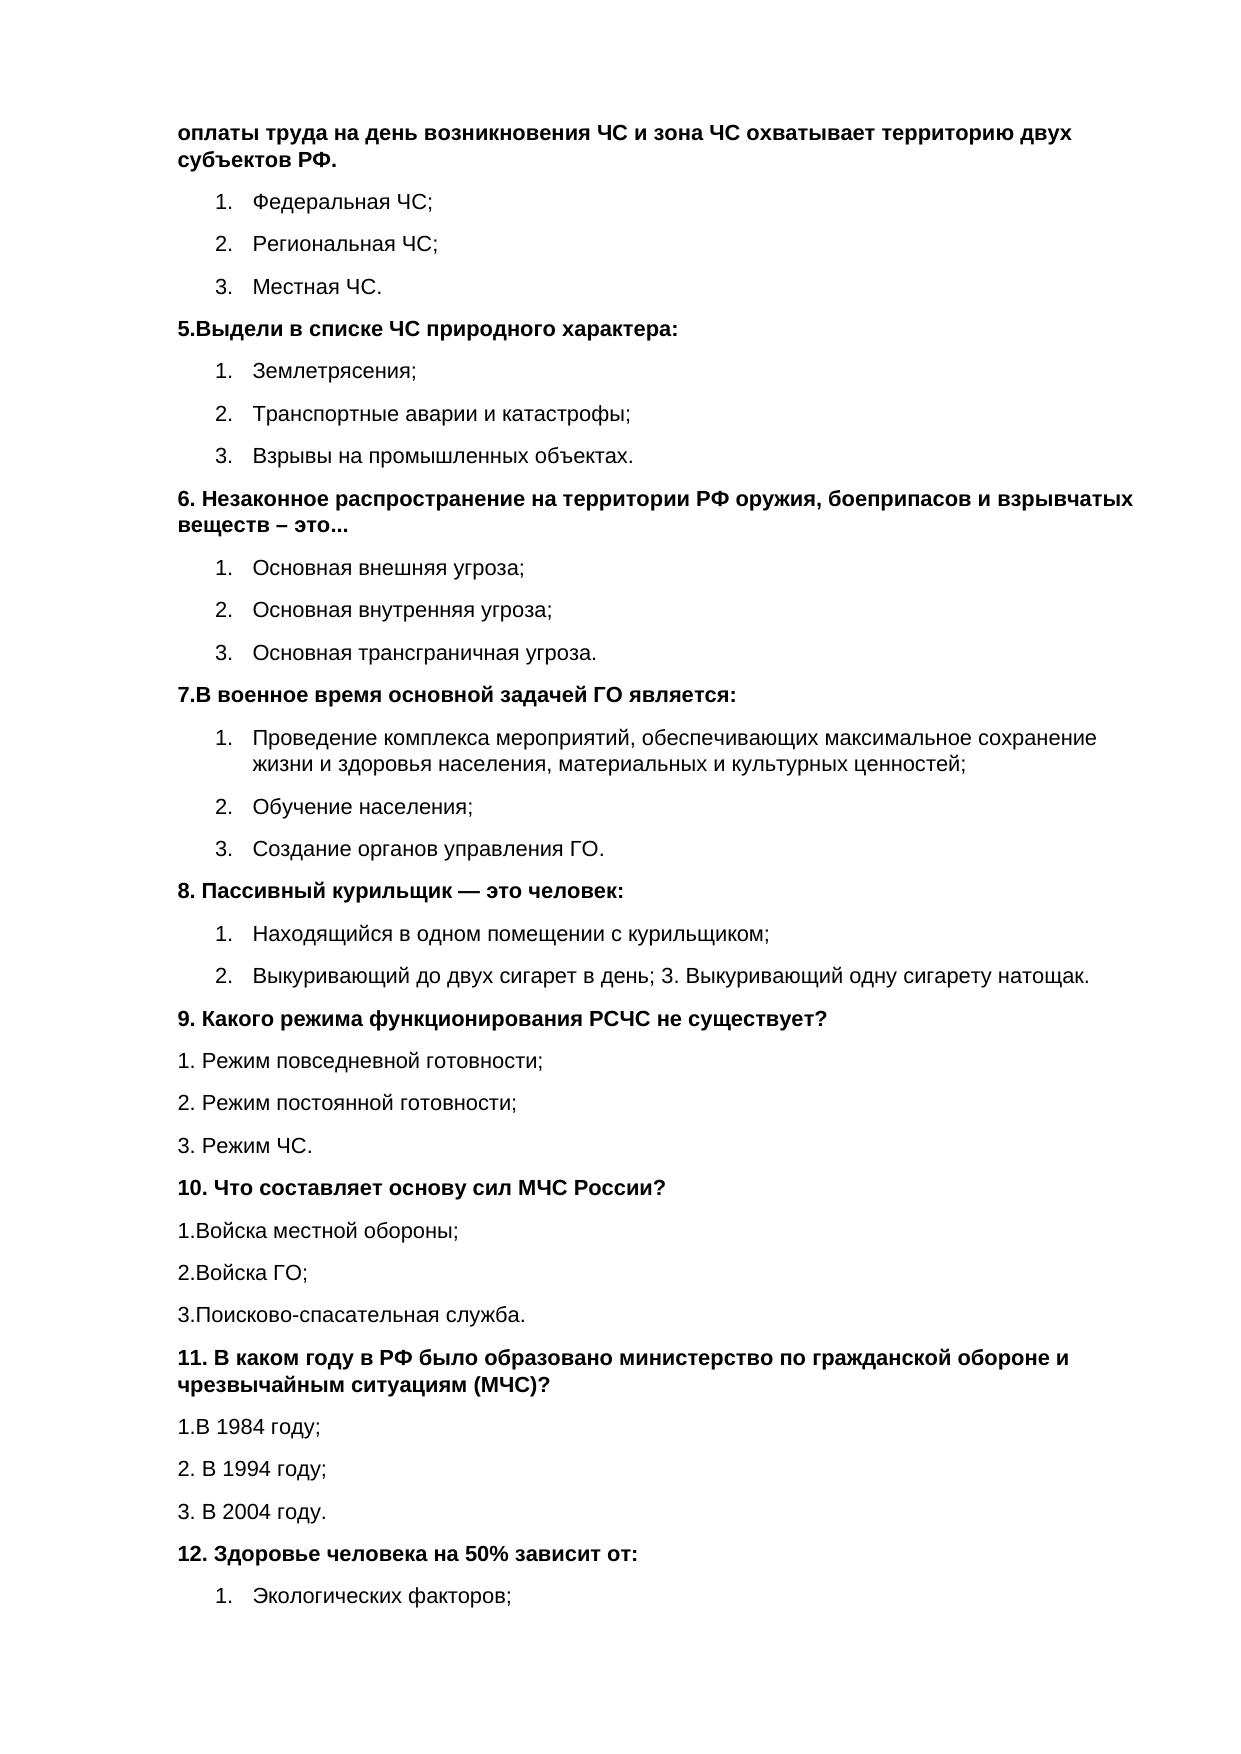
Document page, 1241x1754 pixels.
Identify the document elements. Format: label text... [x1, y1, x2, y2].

list Федеральная ЧС; [215, 187, 1152, 214]
list Проведение комплекса мероприятий, обеспечивающих максимальное сохранение жизни и здоровья населения, материальных и культурных ценностей; [215, 723, 1152, 776]
list Региональная ЧС; [215, 230, 1152, 256]
list Взрывы на промышленных объектах. [215, 442, 1152, 468]
text 1.В 1984 году; [177, 1412, 1152, 1439]
text 5.Выдели в списке ЧС природного характера: [177, 314, 1152, 341]
text 1. Режим повседневной готовности; [177, 1046, 1152, 1073]
list Основная внешняя угроза; [215, 553, 1152, 580]
list Местная ЧС. [215, 272, 1152, 299]
list Обучение населения; [215, 792, 1152, 819]
list Основная внутренняя угроза; [215, 596, 1152, 622]
list Создание органов управления ГО. [215, 834, 1152, 861]
text 11. В каком году в РФ было образовано министерство по гражданской обороне и чрезвычайным ситуациям (МЧС)? [177, 1343, 1152, 1397]
text 2. В 1994 году; [177, 1455, 1152, 1481]
text 2. Режим постоянной готовности; [177, 1089, 1152, 1116]
text 10. Что составляет основу сил МЧС России? [177, 1173, 1152, 1200]
text 1.Войска местной обороны; [177, 1216, 1152, 1243]
list Землетрясения; [215, 357, 1152, 384]
text 8. Пассивный курильщик — это человек: [177, 877, 1152, 903]
list Экологических факторов; [215, 1582, 1152, 1609]
text 6. Незаконное распространение на территории РФ оружия, боеприпасов и взрывчатых веществ – это... [177, 484, 1152, 538]
text 3.Поисково-спасательная служба. [177, 1301, 1152, 1327]
text 12. Здоровье человека на 50% зависит от: [177, 1539, 1152, 1566]
list Транспортные аварии и катастрофы; [215, 399, 1152, 426]
list Находящийся в одном помещении с курильщиком; [215, 919, 1152, 946]
text 2.Войска ГО; [177, 1258, 1152, 1285]
text 3. Режим ЧС. [177, 1131, 1152, 1158]
list Выкуривающий до двух сигарет в день; 3. Выкуривающий одну сигарету натощак. [215, 962, 1152, 988]
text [177, 118, 1152, 172]
list Основная трансграничная угроза. [215, 638, 1152, 665]
text 7.В военное время основной задачей ГО является: [177, 680, 1152, 707]
text 9. Какого режима функционирования РСЧС не существует? [177, 1004, 1152, 1031]
text 3. В 2004 году. [177, 1497, 1152, 1524]
